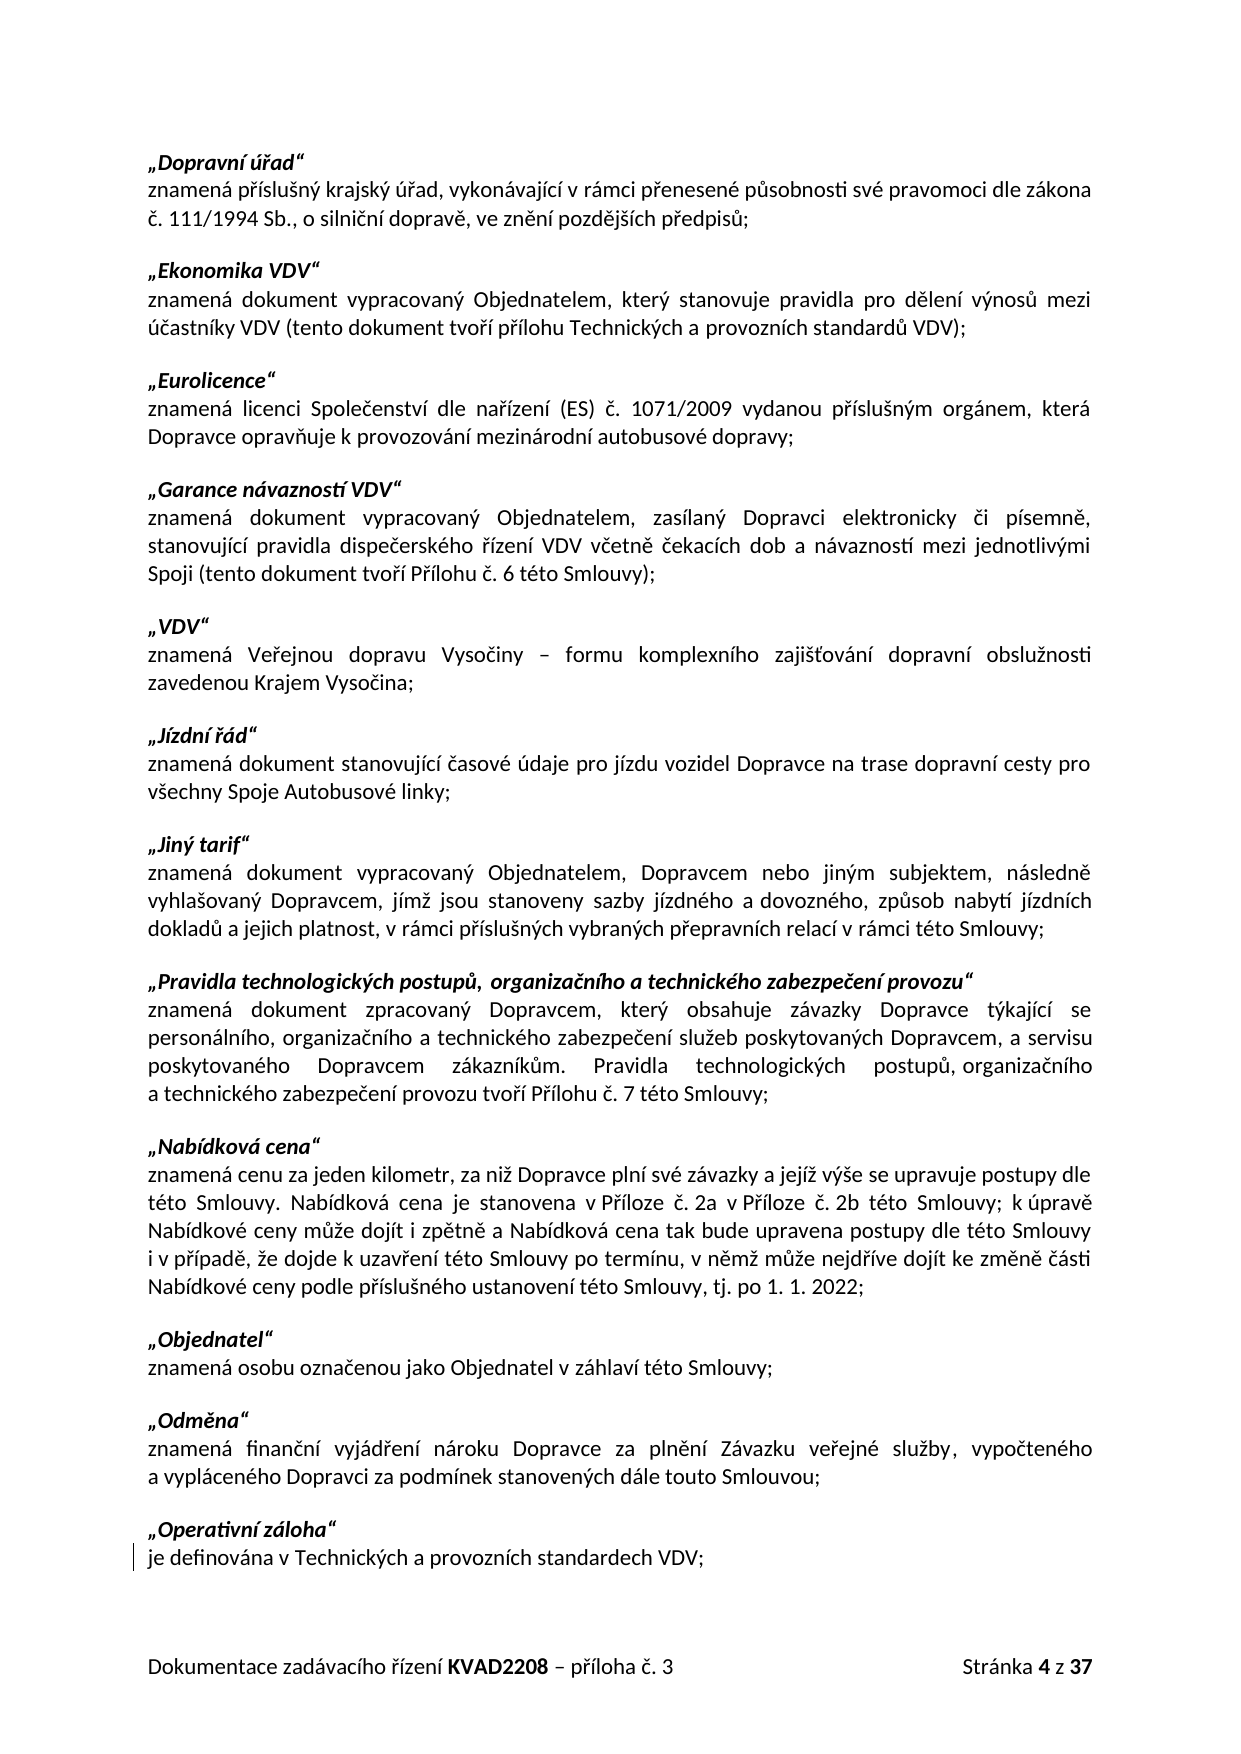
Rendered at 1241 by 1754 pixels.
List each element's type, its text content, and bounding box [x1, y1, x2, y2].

text „Odměna“ [148, 1406, 1093, 1434]
text znamená příslušný krajský úřad, vykonávající v rámci přenesené působnosti své pravomoci dle zákona č. 111/1994 Sb., o silniční dopravě, ve znění pozdějších předpisů; [148, 176, 1093, 232]
text znamená dokument vypracovaný Objednatelem, Dopravcem nebo jiným subjektem, následně vyhlašovaný Dopravcem, jímž jsou stanoveny sazby jízdného a dovozného, způsob nabytí jízdních dokladů a jejich platnost, v rámci příslušných vybraných přepravních relací v rámci této Smlouvy; [148, 858, 1093, 942]
text znamená licenci Společenství dle nařízení (ES) č. 1071/2009 vydanou příslušným orgánem, která Dopravce opravňuje k provozování mezinárodní autobusové dopravy; [148, 394, 1093, 450]
text je definována v Technických a provozních standardech VDV; [148, 1543, 1093, 1571]
text znamená dokument zpracovaný Dopravcem, který obsahuje závazky Dopravce týkající se personálního, organizačního a technického zabezpečení služeb poskytovaných Dopravcem, a servisu poskytovaného Dopravcem zákazníkům. Pravidla technologických postupů, organizačního a technického zabezpečení provozu tvoří Přílohu č. 7 této Smlouvy; [148, 995, 1093, 1107]
text „Jiný tarif“ [148, 830, 1093, 858]
text znamená cenu za jeden kilometr, za niž Dopravce plní své závazky a jejíž výše se upravuje postupy dle této Smlouvy. Nabídková cena je stanovena v Příloze č. 2a v Příloze č. 2b této Smlouvy; k úpravě Nabídkové ceny může dojít i zpětně a Nabídková cena tak bude upravena postupy dle této Smlouvy i v případě, že dojde k uzavření této Smlouvy po termínu, v němž může nejdříve dojít ke změně části Nabídkové ceny podle příslušného ustanovení této Smlouvy, tj. po 1. 1. 2022; [148, 1160, 1093, 1300]
text znamená finanční vyjádření nároku Dopravce za plnění Závazku veřejné služby, vypočteného a vypláceného Dopravci za podmínek stanovených dále touto Smlouvou; [148, 1434, 1093, 1490]
text „Operativní záloha“ [148, 1515, 1093, 1543]
text „Jízdní řád“ [148, 721, 1093, 749]
text znamená dokument stanovující časové údaje pro jízdu vozidel Dopravce na trase dopravní cesty pro všechny Spoje Autobusové linky; [148, 749, 1093, 805]
text „Pravidla technologických postupů, organizačního a technického zabezpečení provozu“ [148, 967, 1093, 995]
text znamená dokument vypracovaný Objednatelem, zasílaný Dopravci elektronicky či písemně, stanovující pravidla dispečerského řízení VDV včetně čekacích dob a návazností mezi jednotlivými Spoji (tento dokument tvoří Přílohu č. 6 této Smlouvy); [148, 503, 1093, 587]
text znamená dokument vypracovaný Objednatelem, který stanovuje pravidla pro dělení výnosů mezi účastníky VDV (tento dokument tvoří přílohu Technických a provozních standardů VDV); [148, 285, 1093, 341]
text „Dopravní úřad“ [148, 148, 1093, 176]
text znamená osobu označenou jako Objednatel v záhlaví této Smlouvy; [148, 1353, 1093, 1381]
text „VDV“ [148, 612, 1093, 640]
text znamená Veřejnou dopravu Vysočiny – formu komplexního zajišťování dopravní obslužnosti zavedenou Krajem Vysočina; [148, 640, 1093, 696]
text „Nabídková cena“ [148, 1132, 1093, 1160]
text „Garance návazností VDV“ [148, 475, 1093, 503]
text „Eurolicence“ [148, 366, 1093, 394]
text „Objednatel“ [148, 1325, 1093, 1353]
text „Ekonomika VDV“ [148, 257, 1093, 285]
